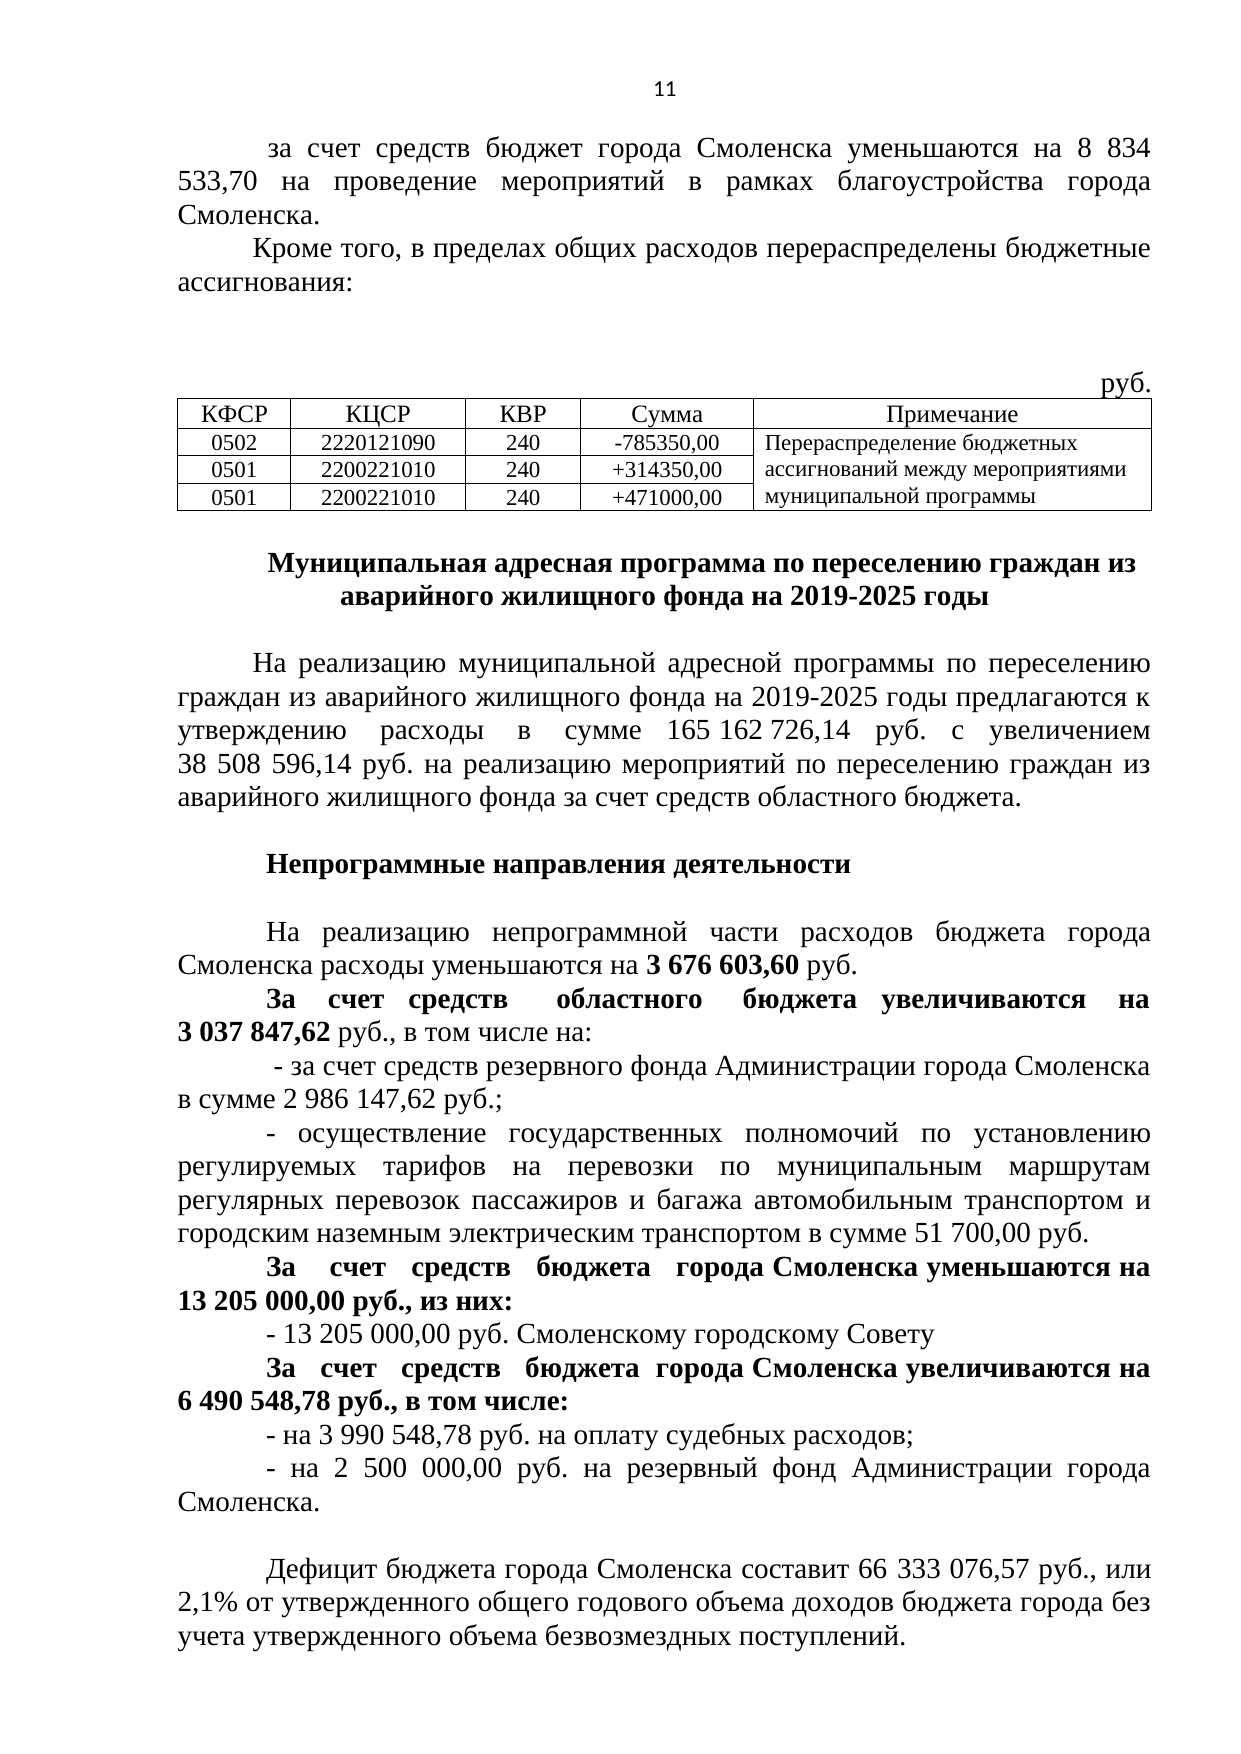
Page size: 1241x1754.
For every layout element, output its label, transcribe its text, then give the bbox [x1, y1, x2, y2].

text Непрограммные направления деятельности [177, 847, 1152, 880]
table_header КЦСР [291, 399, 465, 428]
text За счет средств областного бюджета увеличиваются на 3 037 847,62 руб., в том числе на: [177, 981, 1152, 1048]
table_cell 0502 [178, 429, 290, 455]
table_cell +471000,00 [581, 484, 753, 510]
table_cell Перераспределение бюджетных ассигнований между мероприятиями муниципальной программы [754, 429, 1151, 510]
text Муниципальная адресная программа по переселению граждан из аварийного жилищного фонда на 2019-2025 годы [177, 545, 1152, 612]
table_cell 0501 [178, 484, 290, 510]
table_header Сумма [581, 399, 753, 428]
table_cell +314350,00 [581, 456, 753, 483]
text На реализацию непрограммной части расходов бюджета города Смоленска расходы уменьшаются на 3 676 603,60 руб. [177, 914, 1152, 981]
text Дефицит бюджета города Смоленска составит 66 333 076,57 руб., или 2,1% от утвержденного общего годового объема доходов бюджета города без учета утвержденного объема безвозмездных поступлений. [177, 1551, 1152, 1652]
text - за счет средств резервного фонда Администрации города Смоленска в сумме 2 986 147,62 руб.; [177, 1048, 1152, 1115]
table_cell 240 [466, 484, 580, 510]
table_cell -785350,00 [581, 429, 753, 455]
text - 13 205 000,00 руб. Смоленскому городскому Совету [177, 1316, 1152, 1350]
table_cell 240 [466, 456, 580, 483]
table_header КФСР [178, 399, 290, 428]
text За счет средств бюджета города Смоленска уменьшаются на 13 205 000,00 руб., из них: [177, 1249, 1152, 1316]
table_cell 2220121090 [291, 429, 465, 455]
text Кроме того, в пределах общих расходов перераспределены бюджетные ассигнования: [177, 231, 1152, 298]
text - осуществление государственных полномочий по установлению регулируемых тарифов на перевозки по муниципальным маршрутам регулярных перевозок пассажиров и багажа автомобильным транспортом и городским наземным электрическим транспортом в сумме 51 700,00 руб. [177, 1115, 1152, 1249]
table_cell 2200221010 [291, 484, 465, 510]
table_cell 240 [466, 429, 580, 455]
table_header Примечание [754, 399, 1151, 428]
text - на 2 500 000,00 руб. на резервный фонд Администрации города Смоленска. [177, 1450, 1152, 1517]
list руб. [318, 365, 1152, 398]
text На реализацию муниципальной адресной программы по переселению граждан из аварийного жилищного фонда на 2019-2025 годы предлагаются к утверждению расходы в сумме 165 162 726,14 руб. с увеличением 38 508 596,14 руб. на реализацию мероприятий по переселению граждан из аварийного жилищного фонда за счет средств областного бюджета. [177, 645, 1152, 813]
text - на 3 990 548,78 руб. на оплату судебных расходов; [177, 1417, 1152, 1450]
table_cell 2200221010 [291, 456, 465, 483]
table_header КВР [466, 399, 580, 428]
text за счет средств бюджет города Смоленска уменьшаются на 8 834 533,70 на проведение мероприятий в рамках благоустройства города Смоленска. [177, 130, 1152, 231]
table_cell 0501 [178, 456, 290, 483]
text За счет средств бюджета города Смоленска увеличиваются на 6 490 548,78 руб., в том числе: [177, 1350, 1152, 1417]
